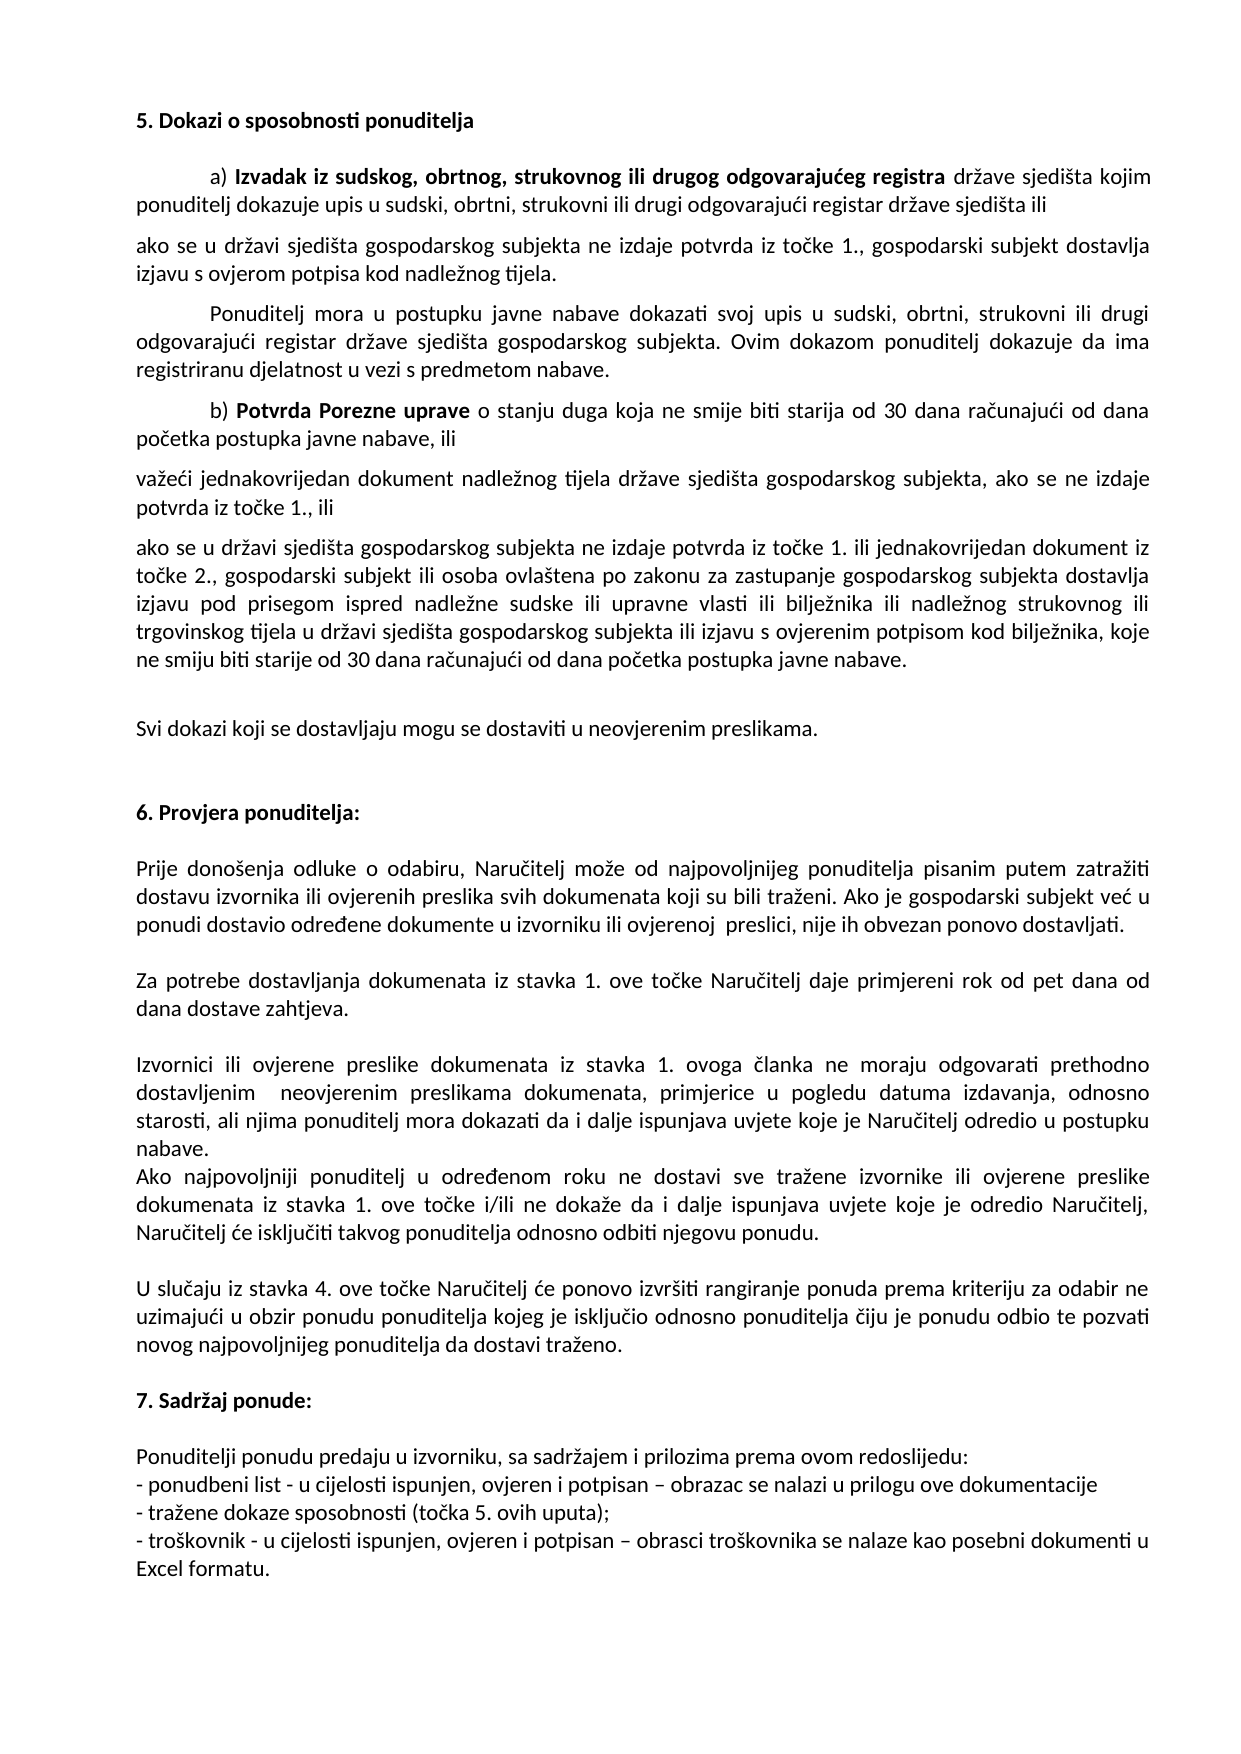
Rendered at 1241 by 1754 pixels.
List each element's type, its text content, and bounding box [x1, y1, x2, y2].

text 5. Dokazi o sposobnosti ponuditelja [136, 106, 1152, 134]
text Prije donošenja odluke o odabiru, Naručitelj može od najpovoljnijeg ponuditelja pisanim putem zatražiti dostavu izvornika ili ovjerenih preslika svih dokumenata koji su bili traženi. Ako je gospodarski subjekt već u ponudi dostavio određene dokumente u izvorniku ili ovjerenoj preslici, nije ih obvezan ponovo dostavljati. [136, 854, 1152, 938]
text Ako najpovoljniji ponuditelj u određenom roku ne dostavi sve tražene izvornike ili ovjerene preslike dokumenata iz stavka 1. ove točke i/ili ne dokaže da i dalje ispunjava uvjete koje je odredio Naručitelj, Naručitelj će isključiti takvog ponuditelja odnosno odbiti njegovu ponudu. [136, 1162, 1152, 1246]
text U slučaju iz stavka 4. ove točke Naručitelj će ponovo izvršiti rangiranje ponuda prema kriteriju za odabir ne uzimajući u obzir ponudu ponuditelja kojeg je isključio odnosno ponuditelja čiju je ponudu odbio te pozvati novog najpovoljnijeg ponuditelja da dostavi traženo. [136, 1274, 1152, 1358]
text ako se u državi sjedišta gospodarskog subjekta ne izdaje potvrda iz točke 1. ili jednakovrijedan dokument iz točke 2., gospodarski subjekt ili osoba ovlaštena po zakonu za zastupanje gospodarskog subjekta dostavlja izjavu pod prisegom ispred nadležne sudske ili upravne vlasti ili bilježnika ili nadležnog strukovnog ili trgovinskog tijela u državi sjedišta gospodarskog subjekta ili izjavu s ovjerenim potpisom kod bilježnika, koje ne smiju biti starije od 30 dana računajući od dana početka postupka javne nabave. [106, 533, 1152, 673]
text Ponuditelj mora u postupku javne nabave dokazati svoj upis u sudski, obrtni, strukovni ili drugi odgovarajući registar države sjedišta gospodarskog subjekta. Ovim dokazom ponuditelj dokazuje da ima registriranu djelatnost u vezi s predmetom nabave. [136, 299, 1152, 383]
text b) Potvrda Porezne uprave o stanju duga koja ne smije biti starija od 30 dana računajući od dana početka postupka javne nabave, ili [136, 396, 1152, 452]
text ako se u državi sjedišta gospodarskog subjekta ne izdaje potvrda iz točke 1., gospodarski subjekt dostavlja izjavu s ovjerom potpisa kod nadležnog tijela. [136, 231, 1152, 287]
text - ponudbeni list - u cijelosti ispunjen, ovjeren i potpisan – obrazac se nalazi u prilogu ove dokumentacije [136, 1470, 1152, 1498]
text Za potrebe dostavljanja dokumenata iz stavka 1. ove točke Naručitelj daje primjereni rok od pet dana od dana dostave zahtjeva. [136, 966, 1152, 1022]
text - tražene dokaze sposobnosti (točka 5. ovih uputa); [136, 1498, 1152, 1526]
text važeći jednakovrijedan dokument nadležnog tijela države sjedišta gospodarskog subjekta, ako se ne izdaje potvrda iz točke 1., ili [106, 464, 1152, 521]
text a) Izvadak iz sudskog, obrtnog, strukovnog ili drugog odgovarajućeg registra države sjedišta kojim ponuditelj dokazuje upis u sudski, obrtni, strukovni ili drugi odgovarajući registar države sjedišta ili [136, 162, 1152, 218]
text Izvornici ili ovjerene preslike dokumenata iz stavka 1. ovoga članka ne moraju odgovarati prethodno dostavljenim neovjerenim preslikama dokumenata, primjerice u pogledu datuma izdavanja, odnosno starosti, ali njima ponuditelj mora dokazati da i dalje ispunjava uvjete koje je Naručitelj odredio u postupku nabave. [136, 1050, 1152, 1162]
text 7. Sadržaj ponude: [136, 1386, 1152, 1414]
text Svi dokazi koji se dostavljaju mogu se dostaviti u neovjerenim preslikama. [136, 714, 1152, 742]
text - troškovnik - u cijelosti ispunjen, ovjeren i potpisan – obrasci troškovnika se nalaze kao posebni dokumenti u Excel formatu. [136, 1526, 1152, 1582]
text Ponuditelji ponudu predaju u izvorniku, sa sadržajem i prilozima prema ovom redoslijedu: [136, 1442, 1152, 1470]
text 6. Provjera ponuditelja: [136, 798, 1152, 826]
